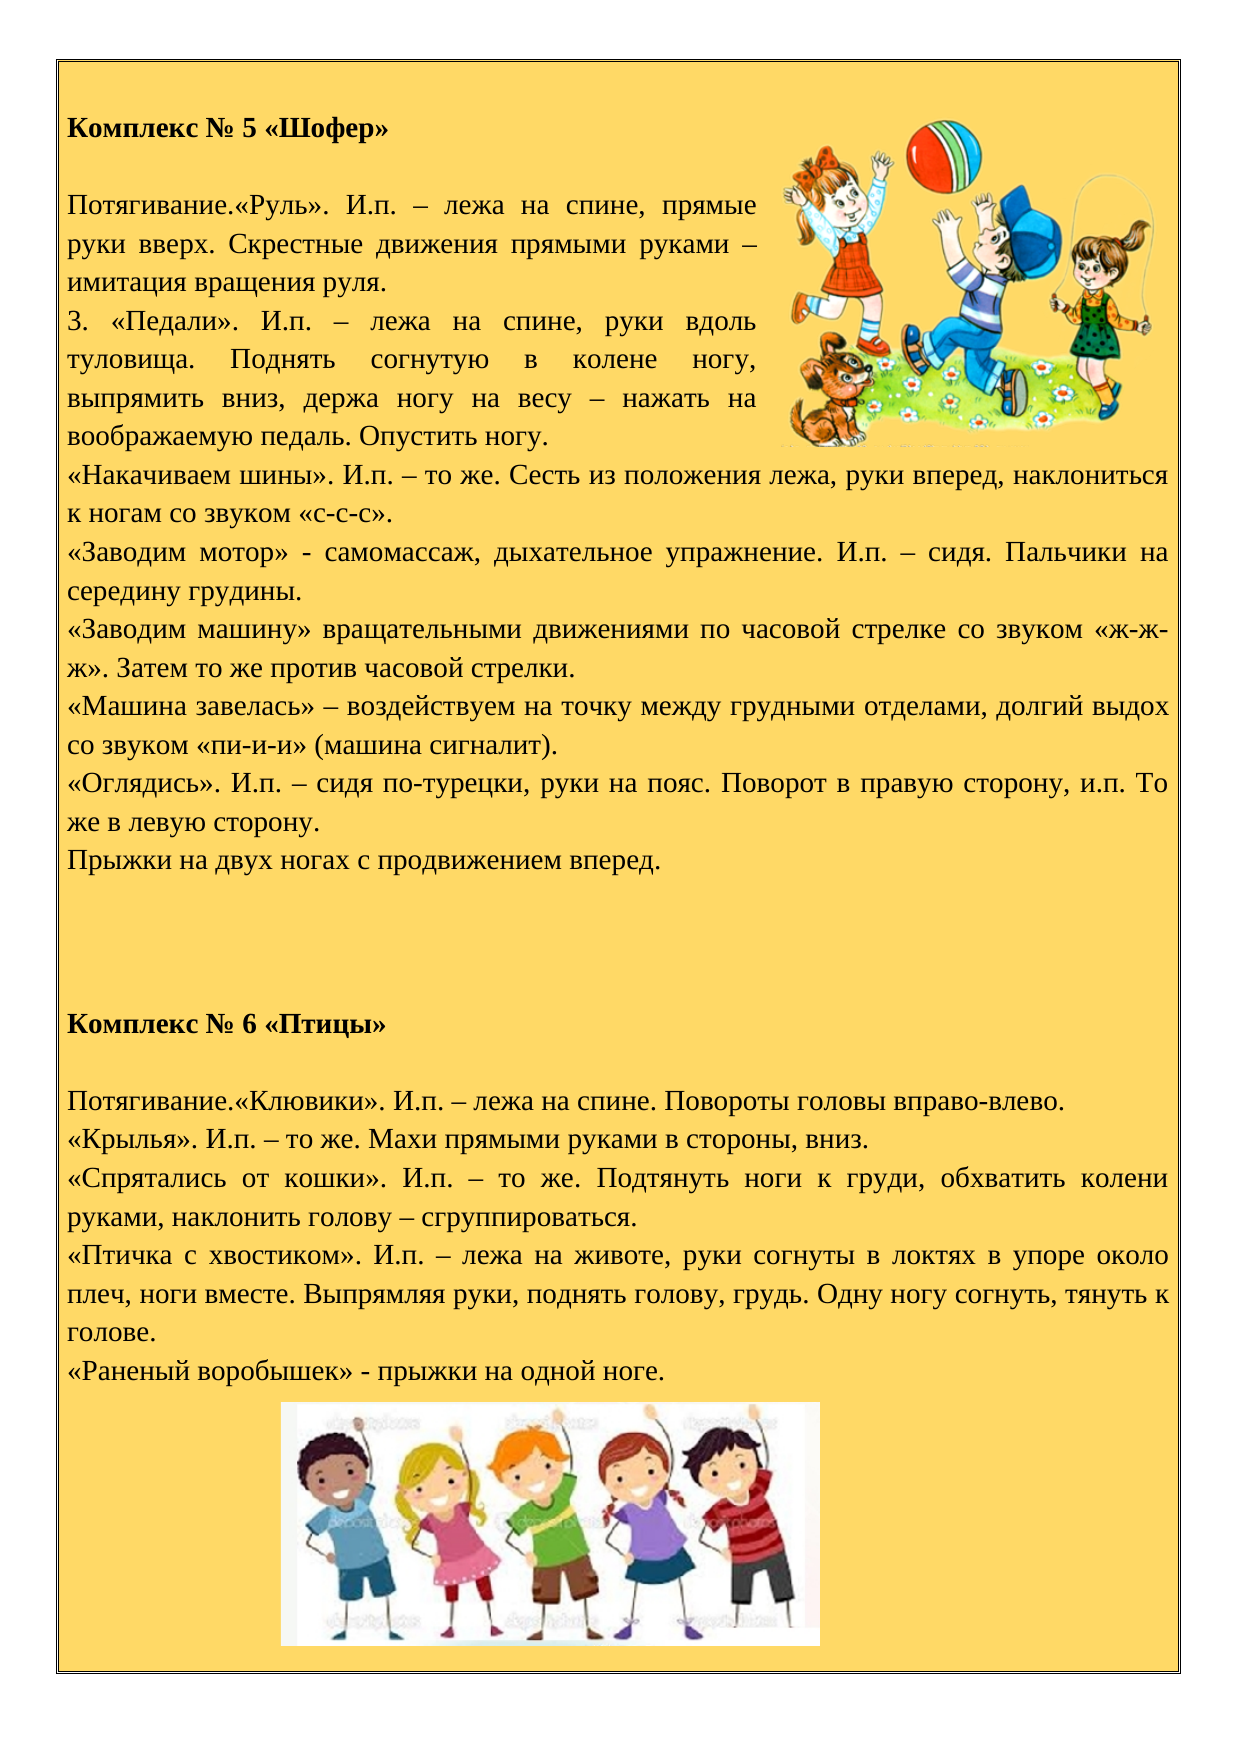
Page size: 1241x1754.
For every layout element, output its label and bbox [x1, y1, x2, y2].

picture [776, 112, 1170, 447]
picture [280, 1402, 820, 1646]
table_header [59, 62, 1178, 1671]
